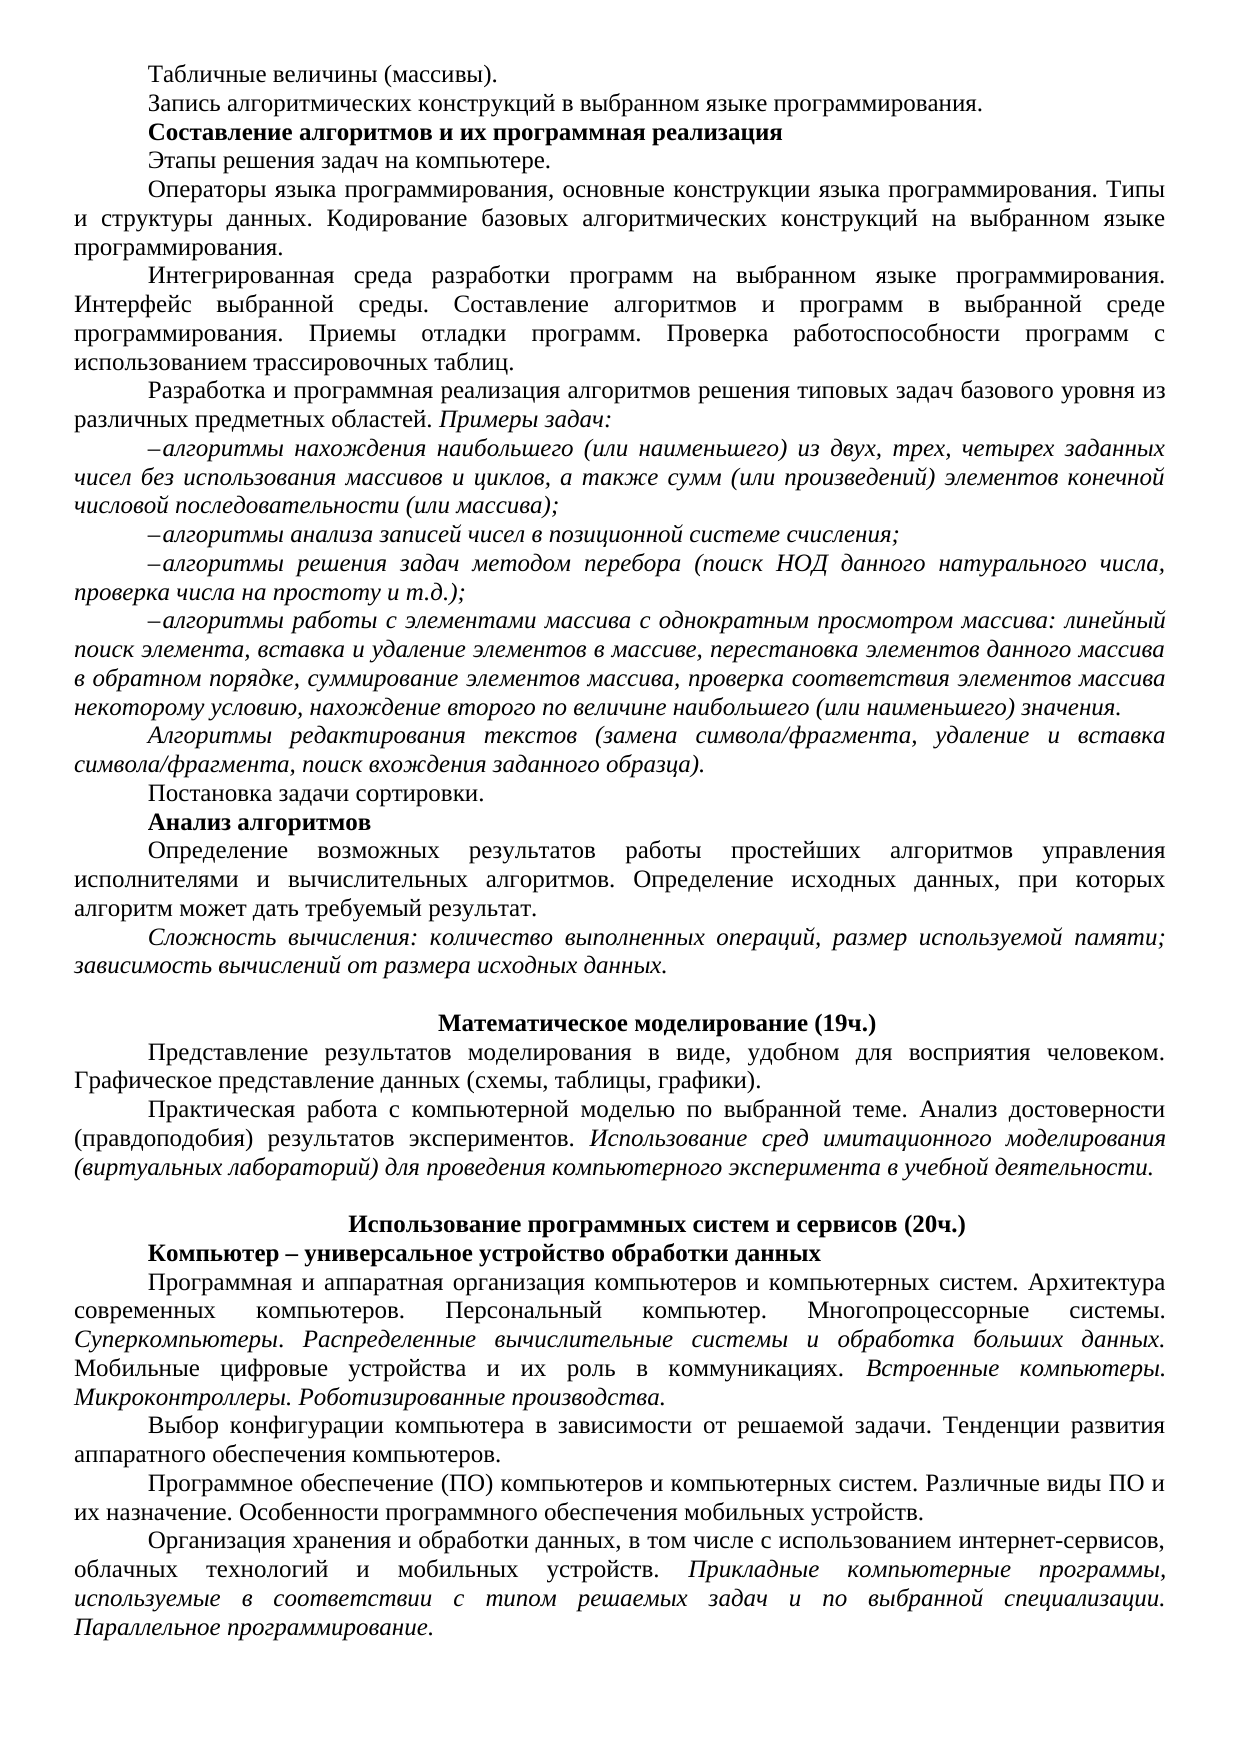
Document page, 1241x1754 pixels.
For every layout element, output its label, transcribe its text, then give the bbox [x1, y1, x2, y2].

text Составление алгоритмов и их программная реализация [74, 203, 1166, 232]
text Запись алгоритмических конструкций в выбранном языке программирования. [74, 174, 1166, 203]
text Представление результатов моделирования в виде, удобном для восприятия человеком. Графическое представление данных (схемы, таблицы, графики). [74, 1123, 1166, 1180]
text Алгоритмы редактирования текстов (замена символа/фрагмента, удаление и вставка символа/фрагмента, поиск вхождения заданного образца). [74, 807, 1166, 864]
text Подпрограммы. Рекурсивные алгоритмы. [74, 117, 1166, 145]
text Интегрированная среда разработки программ на выбранном языке программирования. Интерфейс выбранной среды. Составление алгоритмов и программ в выбранной среде программирования. Приемы отладки программ. Проверка работоспособности программ с использованием трассировочных таблиц. [74, 347, 1166, 462]
list алгоритмы анализа записей чисел в позиционной системе счисления; [74, 605, 1166, 634]
text Компьютер – универсальное устройство обработки данных [74, 1324, 1166, 1353]
text Разработка и программная реализация алгоритмов решения типовых задач базового уровня из различных предметных областей. Примеры задач: [74, 462, 1166, 519]
text Этапы решения задач на компьютере. [74, 232, 1166, 260]
text Постановка задачи сортировки. [74, 864, 1166, 893]
text Практическая работа с компьютерной моделью по выбранной теме. Анализ достоверности (правдоподобия) результатов экспериментов. Использование сред имитационного моделирования (виртуальных лабораторий) для проведения компьютерного эксперимента в учебной деятельности. [74, 1180, 1166, 1267]
list алгоритмы работы с элементами массива с однократным просмотром массива: линейный поиск элемента, вставка и удаление элементов в массиве, перестановка элементов данного массива в обратном порядке, суммирование элементов массива, проверка соответствия элементов массива некоторому условию, нахождение второго по величине наибольшего (или наименьшего) значения. [74, 692, 1166, 807]
text Сложность вычисления: количество выполненных операций, размер используемой памяти; зависимость вычислений от размера исходных данных. [74, 1008, 1166, 1065]
text Программное обеспечение (ПО) компьютеров и компьютерных систем. Различные виды ПО и их назначение. Особенности программного обеспечения мобильных устройств. [74, 1554, 1166, 1612]
list алгоритмы нахождения наибольшего (или наименьшего) из двух, трех, четырех заданных чисел без использования массивов и циклов, а также сумм (или произведений) элементов конечной числовой последовательности (или массива); [74, 519, 1166, 605]
list алгоритмы решения задач методом перебора (поиск НОД данного натурального числа, проверка числа на простоту и т.д.); [74, 634, 1166, 692]
text Выбор конфигурации компьютера в зависимости от решаемой задачи. Тенденции развития аппаратного обеспечения компьютеров. [74, 1497, 1166, 1554]
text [74, 1612, 1166, 1669]
text Анализ алгоритмов [74, 893, 1166, 922]
text Математическое моделирование (19ч.) [74, 1094, 1166, 1123]
text Табличные величины (массивы). [74, 145, 1166, 174]
text Алгоритмы и элементы программирования (21ч.) [74, 59, 1166, 88]
text Алгоритмические конструкции [74, 88, 1166, 117]
text Операторы языка программирования, основные конструкции языка программирования. Типы и структуры данных. Кодирование базовых алгоритмических конструкций на выбранном языке программирования. [74, 260, 1166, 347]
text Использование программных систем и сервисов (20ч.) [74, 1295, 1166, 1324]
text Определение возможных результатов работы простейших алгоритмов управления исполнителями и вычислительных алгоритмов. Определение исходных данных, при которых алгоритм может дать требуемый результат. [74, 922, 1166, 1008]
text Программная и аппаратная организация компьютеров и компьютерных систем. Архитектура современных компьютеров. Персональный компьютер. Многопроцессорные системы. Суперкомпьютеры. Распределенные вычислительные системы и обработка больших данных. Мобильные цифровые устройства и их роль в коммуникациях. Встроенные компьютеры. Микроконтроллеры. Роботизированные производства. [74, 1353, 1166, 1497]
